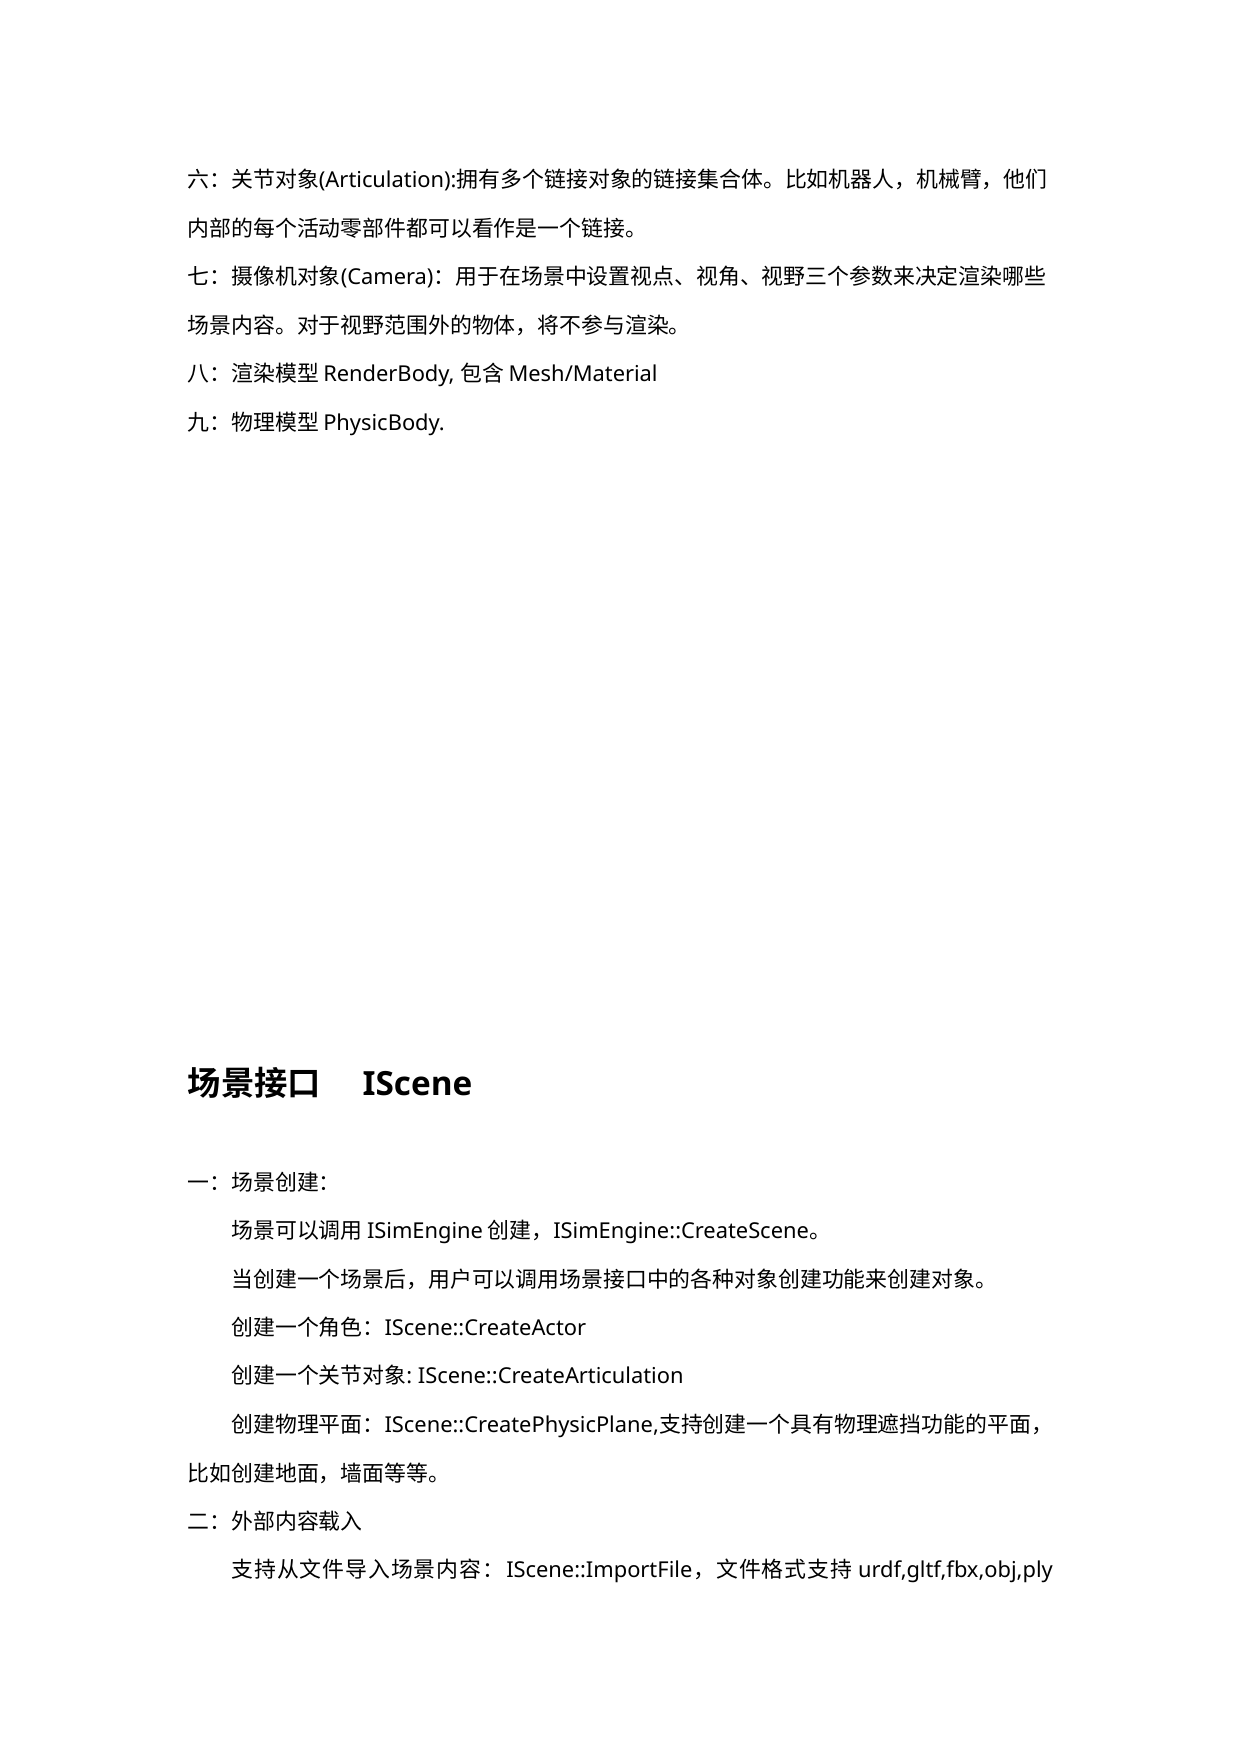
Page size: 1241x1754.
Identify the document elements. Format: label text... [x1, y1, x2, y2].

text 当创建一个场景后，用户可以调用场景接口中的各种对象创建功能来创建对象。 [187, 1262, 1053, 1294]
text 九：物理模型PhysicBody. [187, 404, 1053, 437]
text 场景可以调用ISimEngine创建，ISimEngine::CreateScene。 [187, 1213, 1053, 1246]
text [187, 1552, 1053, 1584]
text 一：场景创建： [187, 1165, 1053, 1197]
subtitle 场景接口 IScene [187, 1049, 1053, 1114]
text 创建一个角色：IScene::CreateActor [187, 1310, 1053, 1342]
text 二：外部内容载入 [187, 1504, 1053, 1536]
text 创建物理平面：IScene::CreatePhysicPlane,支持创建一个具有物理遮挡功能的平面，比如创建地面，墙面等等。 [187, 1407, 1053, 1488]
text 八：渲染模型RenderBody, 包含Mesh/Material [187, 356, 1053, 389]
text 七：摄像机对象(Camera)：用于在场景中设置视点、视角、视野三个参数来决定渲染哪些场景内容。对于视野范围外的物体，将不参与渲染。 [187, 259, 1053, 340]
text 六：关节对象(Articulation):拥有多个链接对象的链接集合体。比如机器人，机械臂，他们内部的每个活动零部件都可以看作是一个链接。 [187, 162, 1053, 243]
text 创建一个关节对象: IScene::CreateArticulation [187, 1358, 1053, 1391]
